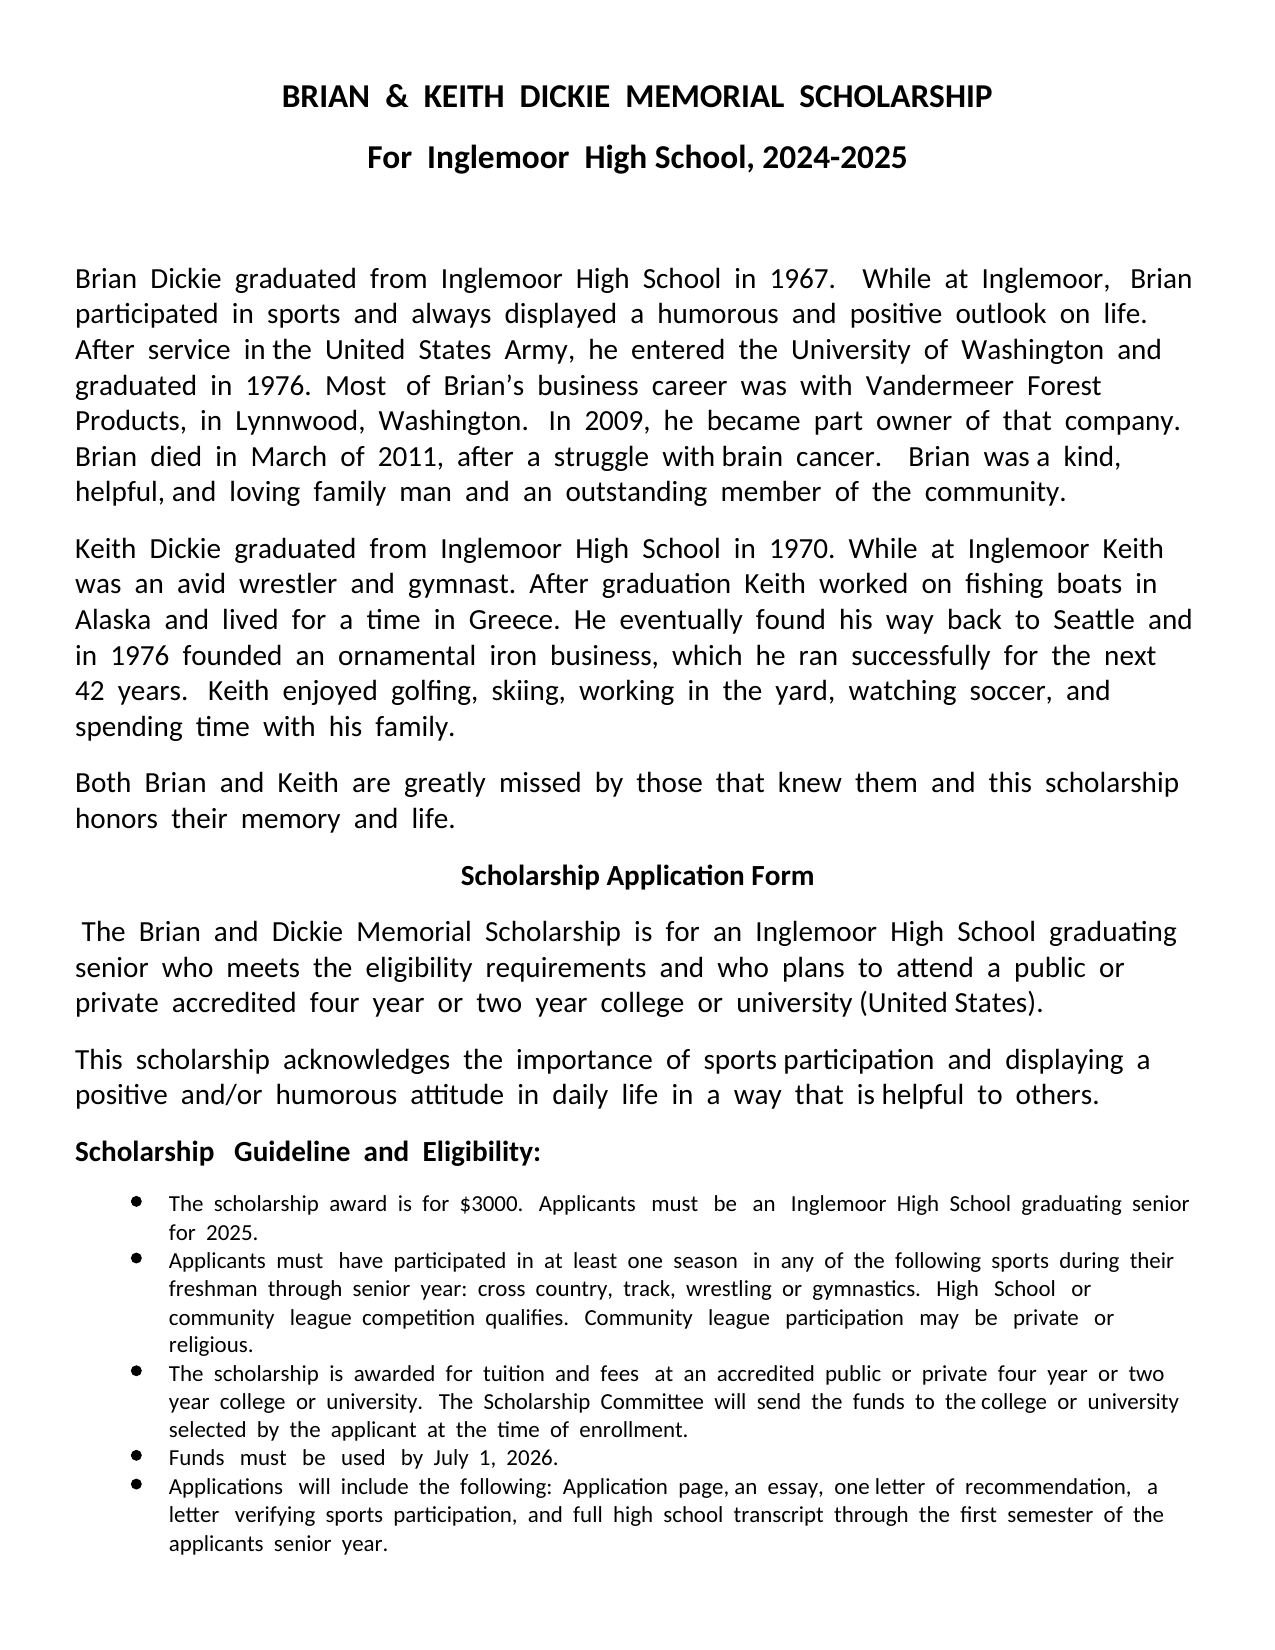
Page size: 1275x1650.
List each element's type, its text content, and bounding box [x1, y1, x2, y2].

text Scholarship Guideline and Eligibility: [75, 1133, 1200, 1168]
list Applications will include the following: Application page, an essay, one letter of recommendation, a letter verifying sports participation, and full high school transcript through the first semester of the applicants senior year. [131, 1472, 1200, 1557]
text For Inglemoor High School, 2024-2025 [75, 137, 1200, 177]
text Brian Dickie graduated from Inglemoor High School in 1967. While at Inglemoor, Brian participated in sports and always displayed a humorous and positive outlook on life. After service in the United States Army, he entered the University of Washington and graduated in 1976. Most of Brian’s business career was with Vandermeer Forest Products, in Lynnwood, Washington. In 2009, he became part owner of that company. Brian died in March of 2011, after a struggle with brain cancer. Brian was a kind, helpful, and loving family man and an outstanding member of the community. [75, 260, 1200, 509]
list Funds must be used by July 1, 2026. [131, 1443, 1200, 1472]
list The scholarship is awarded for tuition and fees at an accredited public or private four year or two year college or university. The Scholarship Committee will send the funds to the college or university selected by the applicant at the time of enrollment. [131, 1359, 1200, 1443]
text BRIAN & KEITH DICKIE MEMORIAL SCHOLARSHIP [75, 75, 1200, 116]
text Scholarship Application Form [75, 857, 1200, 892]
list Applicants must have participated in at least one season in any of the following sports during their freshman through senior year: cross country, track, wrestling or gymnastics. High School or community league competition qualifies. Community league participation may be private or religious. [131, 1246, 1200, 1359]
text Both Brian and Keith are greatly missed by those that knew them and this scholarship honors their memory and life. [75, 764, 1200, 836]
text Keith Dickie graduated from Inglemoor High School in 1970. While at Inglemoor Keith was an avid wrestler and gymnast. After graduation Keith worked on fishing boats in Alaska and lived for a time in Greece. He eventually found his way back to Seattle and in 1976 founded an ornamental iron business, which he ran successfully for the next 42 years. Keith enjoyed golfing, skiing, working in the yard, watching soccer, and spending time with his family. [75, 530, 1200, 744]
list The scholarship award is for $3000. Applicants must be an Inglemoor High School graduating senior for 2025. [131, 1189, 1200, 1246]
text The Brian and Dickie Memorial Scholarship is for an Inglemoor High School graduating senior who meets the eligibility requirements and who plans to attend a public or private accredited four year or two year college or university (United States). [75, 913, 1200, 1020]
text This scholarship acknowledges the importance of sports participation and displaying a positive and/or humorous attitude in daily life in a way that is helpful to others. [75, 1041, 1200, 1112]
